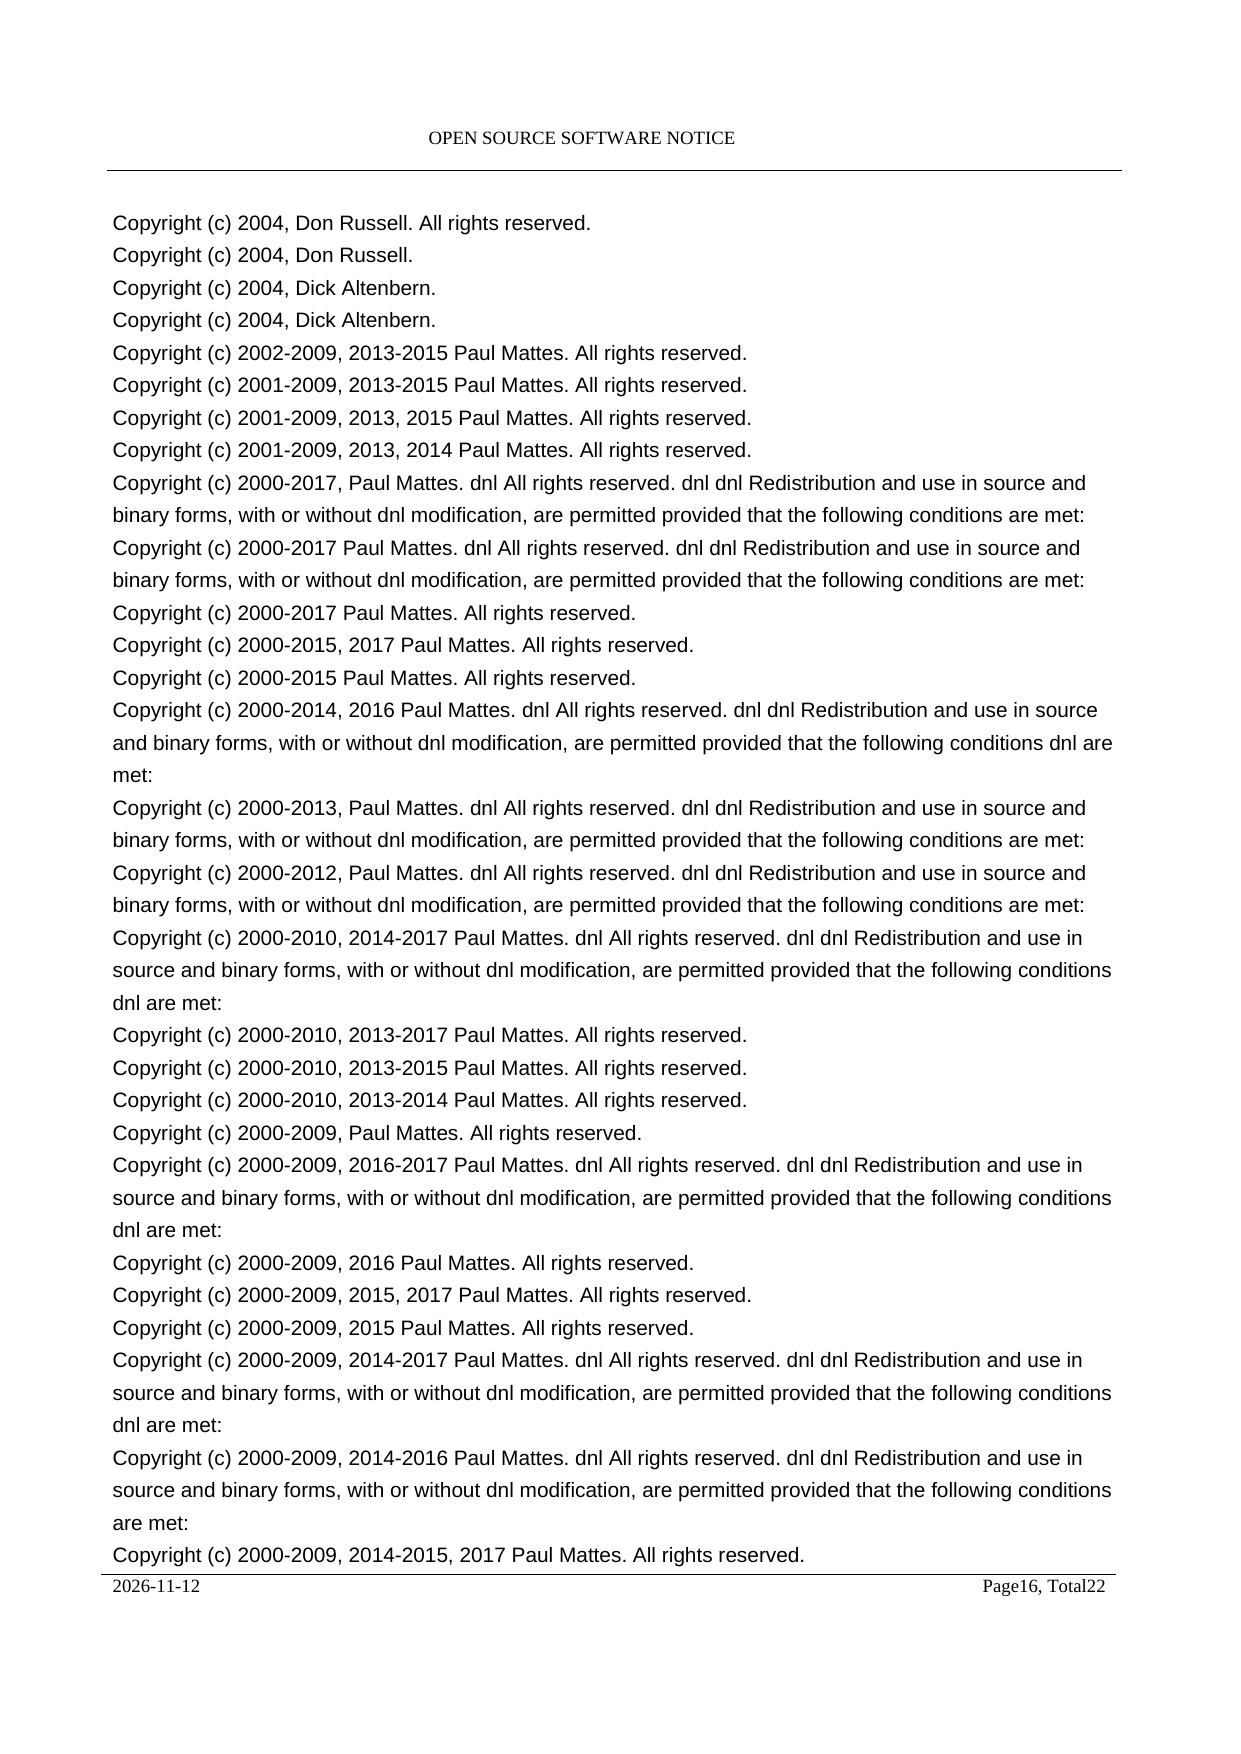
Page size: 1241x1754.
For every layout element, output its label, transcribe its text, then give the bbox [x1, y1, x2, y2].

text Copyright (c) 2000-2014, 2016 Paul Mattes. dnl All rights reserved. dnl dnl Redistribution and use in source and binary forms, with or without dnl modification, are permitted provided that the following conditions dnl are met: [112, 694, 1128, 791]
text Copyright (c) 2000-2012, Paul Mattes. dnl All rights reserved. dnl dnl Redistribution and use in source and binary forms, with or without dnl modification, are permitted provided that the following conditions are met: [112, 856, 1128, 921]
text Copyright (c) 2000-2009, 2014-2016 Paul Mattes. dnl All rights reserved. dnl dnl Redistribution and use in source and binary forms, with or without dnl modification, are permitted provided that the following conditions are met: [112, 1441, 1128, 1539]
text Copyright (c) 2004, Don Russell. All rights reserved. [112, 206, 1128, 239]
text Copyright (c) 2000-2009, Paul Mattes. All rights reserved. [112, 1116, 1128, 1149]
text Copyright (c) 2000-2009, 2015, 2017 Paul Mattes. All rights reserved. [112, 1279, 1128, 1311]
text Copyright (c) 2004, Don Russell. [112, 239, 1128, 271]
text Copyright (c) 2000-2010, 2013-2014 Paul Mattes. All rights reserved. [112, 1084, 1128, 1116]
text Copyright (c) 2000-2009, 2014-2017 Paul Mattes. dnl All rights reserved. dnl dnl Redistribution and use in source and binary forms, with or without dnl modification, are permitted provided that the following conditions dnl are met: [112, 1344, 1128, 1441]
text Copyright (c) 2000-2017 Paul Mattes. dnl All rights reserved. dnl dnl Redistribution and use in source and binary forms, with or without dnl modification, are permitted provided that the following conditions are met: [112, 531, 1128, 596]
text Copyright (c) 2000-2017, Paul Mattes. dnl All rights reserved. dnl dnl Redistribution and use in source and binary forms, with or without dnl modification, are permitted provided that the following conditions are met: [112, 466, 1128, 531]
text Copyright (c) 2001-2009, 2013-2015 Paul Mattes. All rights reserved. [112, 369, 1128, 401]
text Copyright (c) 2000-2010, 2013-2017 Paul Mattes. All rights reserved. [112, 1019, 1128, 1051]
text Copyright (c) 2004, Dick Altenbern. [112, 271, 1128, 304]
text Copyright (c) 2000-2017 Paul Mattes. All rights reserved. [112, 596, 1128, 629]
text Copyright (c) 2000-2009, 2014-2015, 2017 Paul Mattes. All rights reserved. [112, 1539, 1128, 1571]
text Copyright (c) 2000-2009, 2015 Paul Mattes. All rights reserved. [112, 1311, 1128, 1344]
text Copyright (c) 2001-2009, 2013, 2014 Paul Mattes. All rights reserved. [112, 434, 1128, 466]
text Copyright (c) 2001-2009, 2013, 2015 Paul Mattes. All rights reserved. [112, 401, 1128, 434]
text Copyright (c) 2000-2015 Paul Mattes. All rights reserved. [112, 661, 1128, 694]
text Copyright (c) 2002-2009, 2013-2015 Paul Mattes. All rights reserved. [112, 336, 1128, 369]
text Copyright (c) 2004, Dick Altenbern. [112, 304, 1128, 336]
text Copyright (c) 2000-2009, 2016-2017 Paul Mattes. dnl All rights reserved. dnl dnl Redistribution and use in source and binary forms, with or without dnl modification, are permitted provided that the following conditions dnl are met: [112, 1149, 1128, 1246]
text Copyright (c) 2000-2010, 2013-2015 Paul Mattes. All rights reserved. [112, 1051, 1128, 1084]
text Copyright (c) 2000-2009, 2016 Paul Mattes. All rights reserved. [112, 1246, 1128, 1279]
text Copyright (c) 2000-2013, Paul Mattes. dnl All rights reserved. dnl dnl Redistribution and use in source and binary forms, with or without dnl modification, are permitted provided that the following conditions are met: [112, 791, 1128, 856]
text Copyright (c) 2000-2015, 2017 Paul Mattes. All rights reserved. [112, 629, 1128, 661]
text Copyright (c) 2000-2010, 2014-2017 Paul Mattes. dnl All rights reserved. dnl dnl Redistribution and use in source and binary forms, with or without dnl modification, are permitted provided that the following conditions dnl are met: [112, 921, 1128, 1019]
